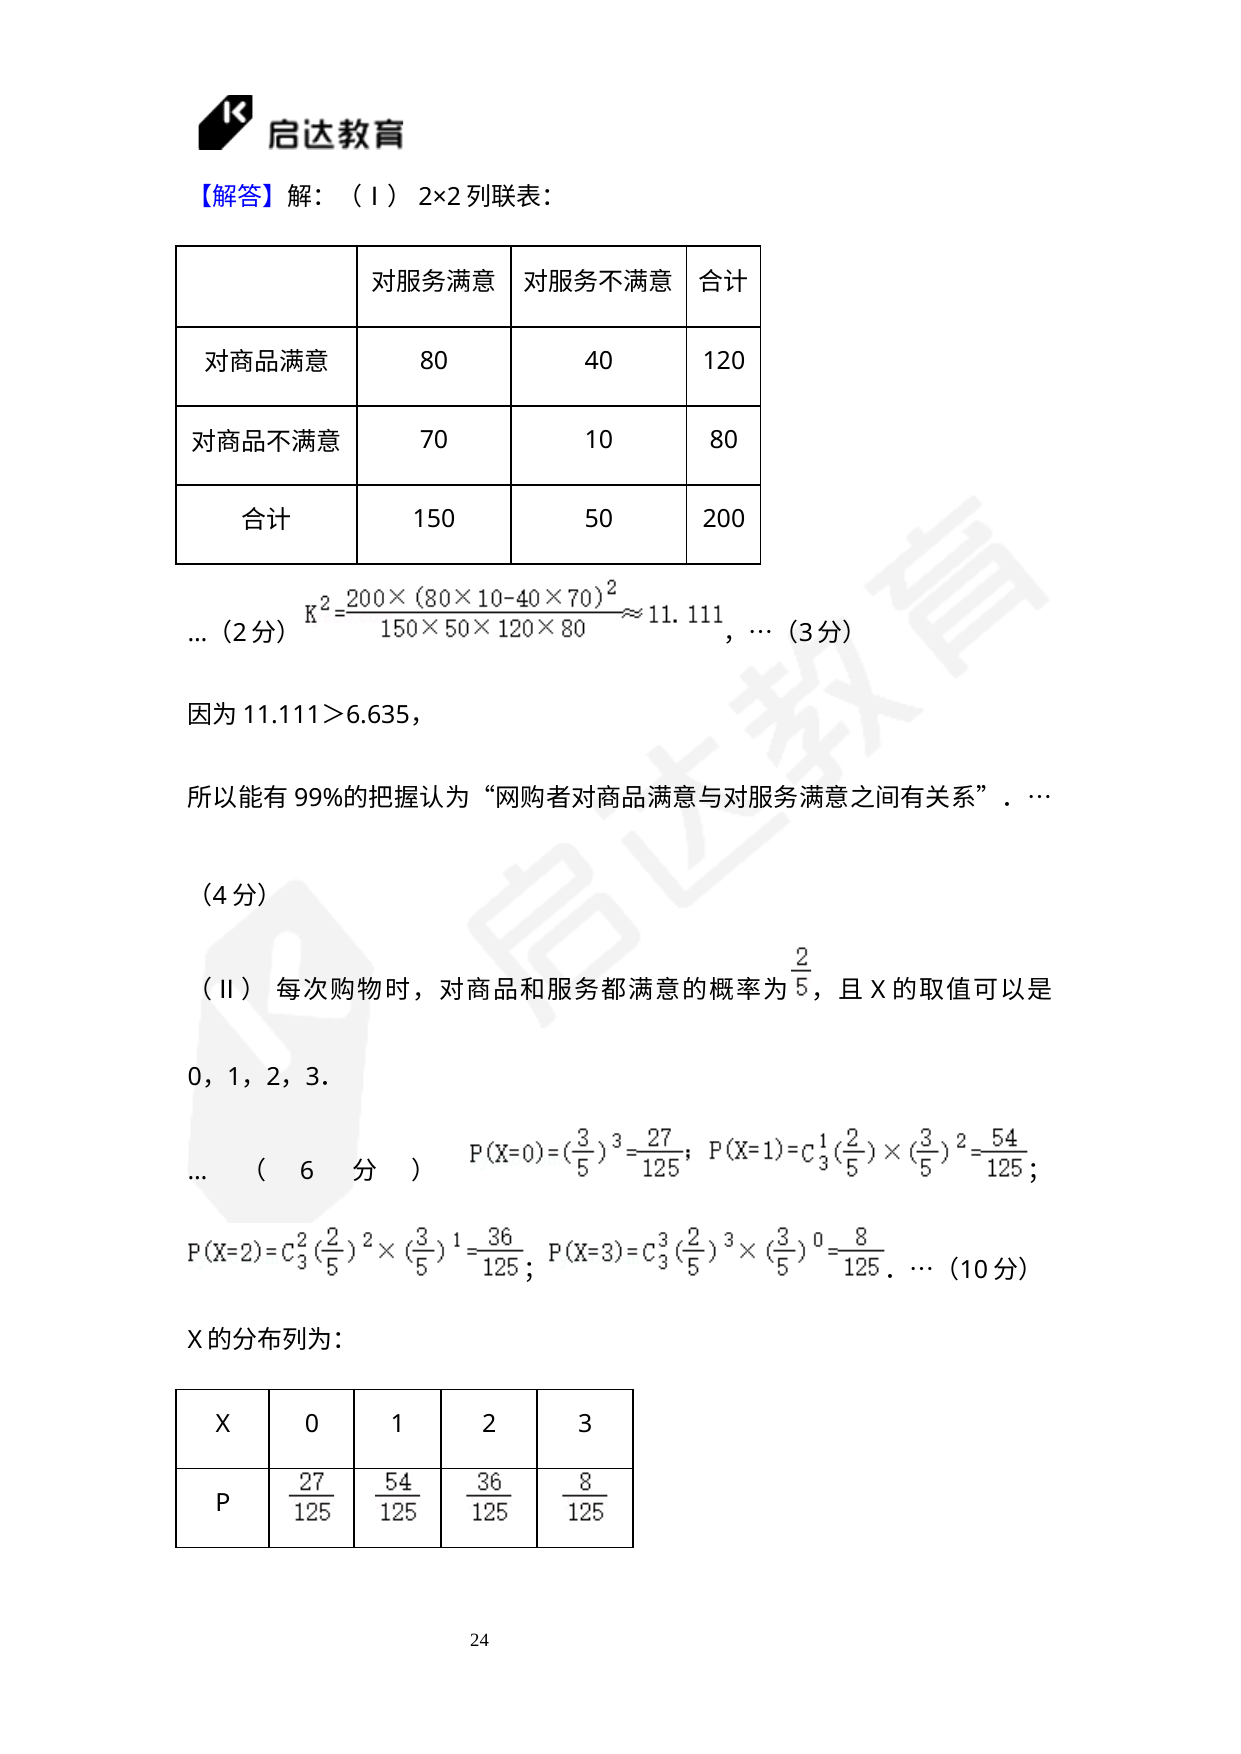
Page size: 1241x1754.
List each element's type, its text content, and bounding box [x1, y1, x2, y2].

picture [548, 1223, 885, 1279]
table_cell 70 [358, 407, 510, 484]
picture [187, 1223, 524, 1279]
picture [469, 1124, 1028, 1180]
table_cell 50 [512, 486, 686, 563]
table_header 0 [270, 1390, 353, 1467]
table_header 合计 [687, 247, 760, 326]
table_cell [270, 1469, 353, 1547]
text 【解答】解：（Ⅰ） 2×2列联表： [187, 162, 1053, 227]
table_cell 120 [687, 328, 760, 405]
table_cell 150 [358, 486, 510, 563]
table_header 对服务不满意 [512, 247, 686, 326]
picture [466, 1469, 512, 1524]
table_header 3 [538, 1390, 632, 1467]
picture [198, 95, 404, 150]
table_cell 对商品不满意 [177, 407, 356, 484]
table_cell [442, 1469, 536, 1547]
table_cell 10 [512, 407, 686, 484]
picture [375, 1469, 421, 1524]
table_cell [538, 1469, 632, 1547]
table_cell 40 [512, 328, 686, 405]
table_header X [177, 1390, 268, 1467]
table_cell 80 [358, 328, 510, 405]
table_cell 80 [687, 407, 760, 484]
picture [288, 1469, 335, 1524]
table_header 对服务满意 [358, 247, 510, 326]
table_cell 合计 [177, 486, 356, 563]
picture [791, 944, 812, 999]
table_header 1 [355, 1390, 440, 1467]
table_cell [355, 1469, 440, 1547]
table_cell P [177, 1469, 268, 1547]
table_header 2 [442, 1390, 536, 1467]
text 所以能有99%的把握认为“网购者对商品满意与对服务满意之间有关系”．…（4分） [187, 763, 1053, 926]
picture [562, 1469, 608, 1524]
picture [301, 577, 724, 642]
table_cell 200 [687, 486, 760, 563]
text X的分布列为： [187, 1305, 1053, 1370]
text 因为11.111＞6.635， [187, 680, 1053, 745]
table_header [177, 247, 356, 326]
table_cell 对商品满意 [177, 328, 356, 405]
text （Ⅱ） 每次购物时，对商品和服务都满意的概率为，且X的取值可以是0，1，2，3． [187, 944, 1053, 1107]
